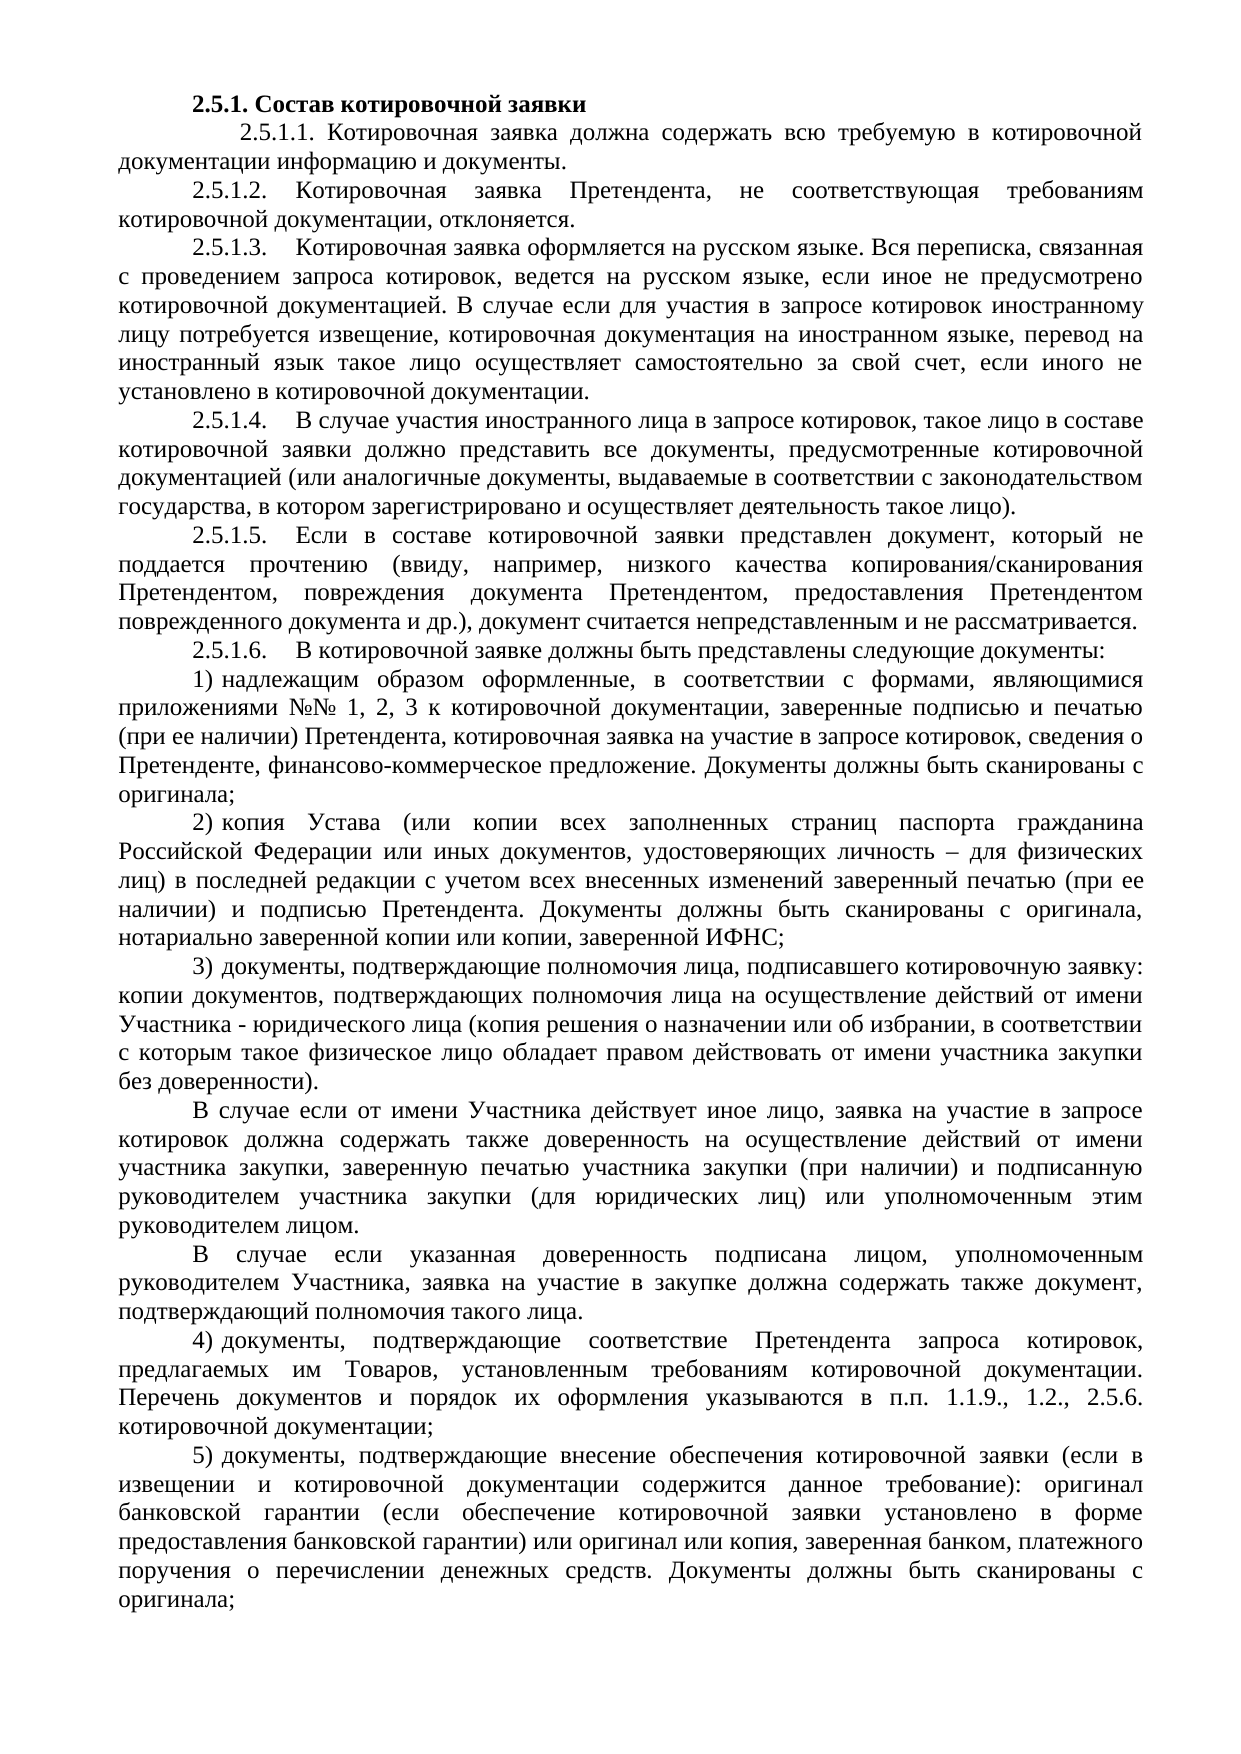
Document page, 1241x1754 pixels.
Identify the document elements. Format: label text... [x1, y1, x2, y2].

list В случае участия иностранного лица в запросе котировок, такое лицо в составе котировочной заявки должно представить все документы, предусмотренные котировочной документацией (или аналогичные документы, выдаваемые в соответствии с законодательством государства, в котором зарегистрировано и осуществляет деятельность такое лицо). [118, 405, 1144, 520]
subtitle 2.5.1. Состав котировочной заявки [118, 89, 1144, 117]
list документы, подтверждающие полномочия лица, подписавшего котировочную заявку: копии документов, подтверждающих полномочия лица на осуществление действий от имени Участника - юридического лица (копия решения о назначении или об избрании, в соответствии с которым такое физическое лицо обладает правом действовать от имени участника закупки без доверенности). [118, 951, 1144, 1095]
text В случае если указанная доверенность подписана лицом, уполномоченным руководителем Участника, заявка на участие в закупке должна содержать также документ, подтверждающий полномочия такого лица. [118, 1239, 1144, 1325]
text 2.5.1.1. Котировочная заявка должна содержать всю требуемую в котировочной документации информацию и документы. [118, 117, 1144, 175]
list Котировочная заявка Претендента, не соответствующая требованиям котировочной документации, отклоняется. [118, 175, 1144, 232]
list документы, подтверждающие соответствие Претендента запроса котировок, предлагаемых им Товаров, установленным требованиям котировочной документации. Перечень документов и порядок их оформления указываются в п.п. 1.1.9., 1.2., 2.5.6. котировочной документации; [118, 1325, 1144, 1440]
list документы, подтверждающие внесение обеспечения котировочной заявки (если в извещении и котировочной документации содержится данное требование): оригинал банковской гарантии (если обеспечение котировочной заявки установлено в форме предоставления банковской гарантии) или оригинал или копия, заверенная банком, платежного поручения о перечислении денежных средств. Документы должны быть сканированы с оригинала; [118, 1440, 1144, 1612]
text В случае если от имени Участника действует иное лицо, заявка на участие в запросе котировок должна содержать также доверенность на осуществление действий от имени участника закупки, заверенную печатью участника закупки (при наличии) и подписанную руководителем участника закупки (для юридических лиц) или уполномоченным этим руководителем лицом. [118, 1095, 1144, 1239]
list Котировочная заявка оформляется на русском языке. Вся переписка, связанная с проведением запроса котировок, ведется на русском языке, если иное не предусмотрено котировочной документацией. В случае если для участия в запросе котировок иностранному лицу потребуется извещение, котировочная документация на иностранном языке, перевод на иностранный язык такое лицо осуществляет самостоятельно за свой счет, если иного не установлено в котировочной документации. [118, 232, 1144, 405]
list Если в составе котировочной заявки представлен документ, который не поддается прочтению (ввиду, например, низкого качества копирования/сканирования Претендентом, повреждения документа Претендентом, предоставления Претендентом поврежденного документа и др.), документ считается непредставленным и не рассматривается. [118, 520, 1144, 635]
list надлежащим образом оформленные, в соответствии с формами, являющимися приложениями №№ 1, 2, 3 к котировочной документации, заверенные подписью и печатью (при ее наличии) Претендента, котировочная заявка на участие в запросе котировок, сведения о Претенденте, финансово-коммерческое предложение. Документы должны быть сканированы с оригинала; [118, 664, 1144, 807]
list копия Устава (или копии всех заполненных страниц паспорта гражданина Российской Федерации или иных документов, удостоверяющих личность – для физических лиц) в последней редакции с учетом всех внесенных изменений заверенный печатью (при ее наличии) и подписью Претендента. Документы должны быть сканированы с оригинала, нотариально заверенной копии или копии, заверенной ИФНС; [118, 807, 1144, 951]
list В котировочной заявке должны быть представлены следующие документы: [118, 635, 1144, 664]
